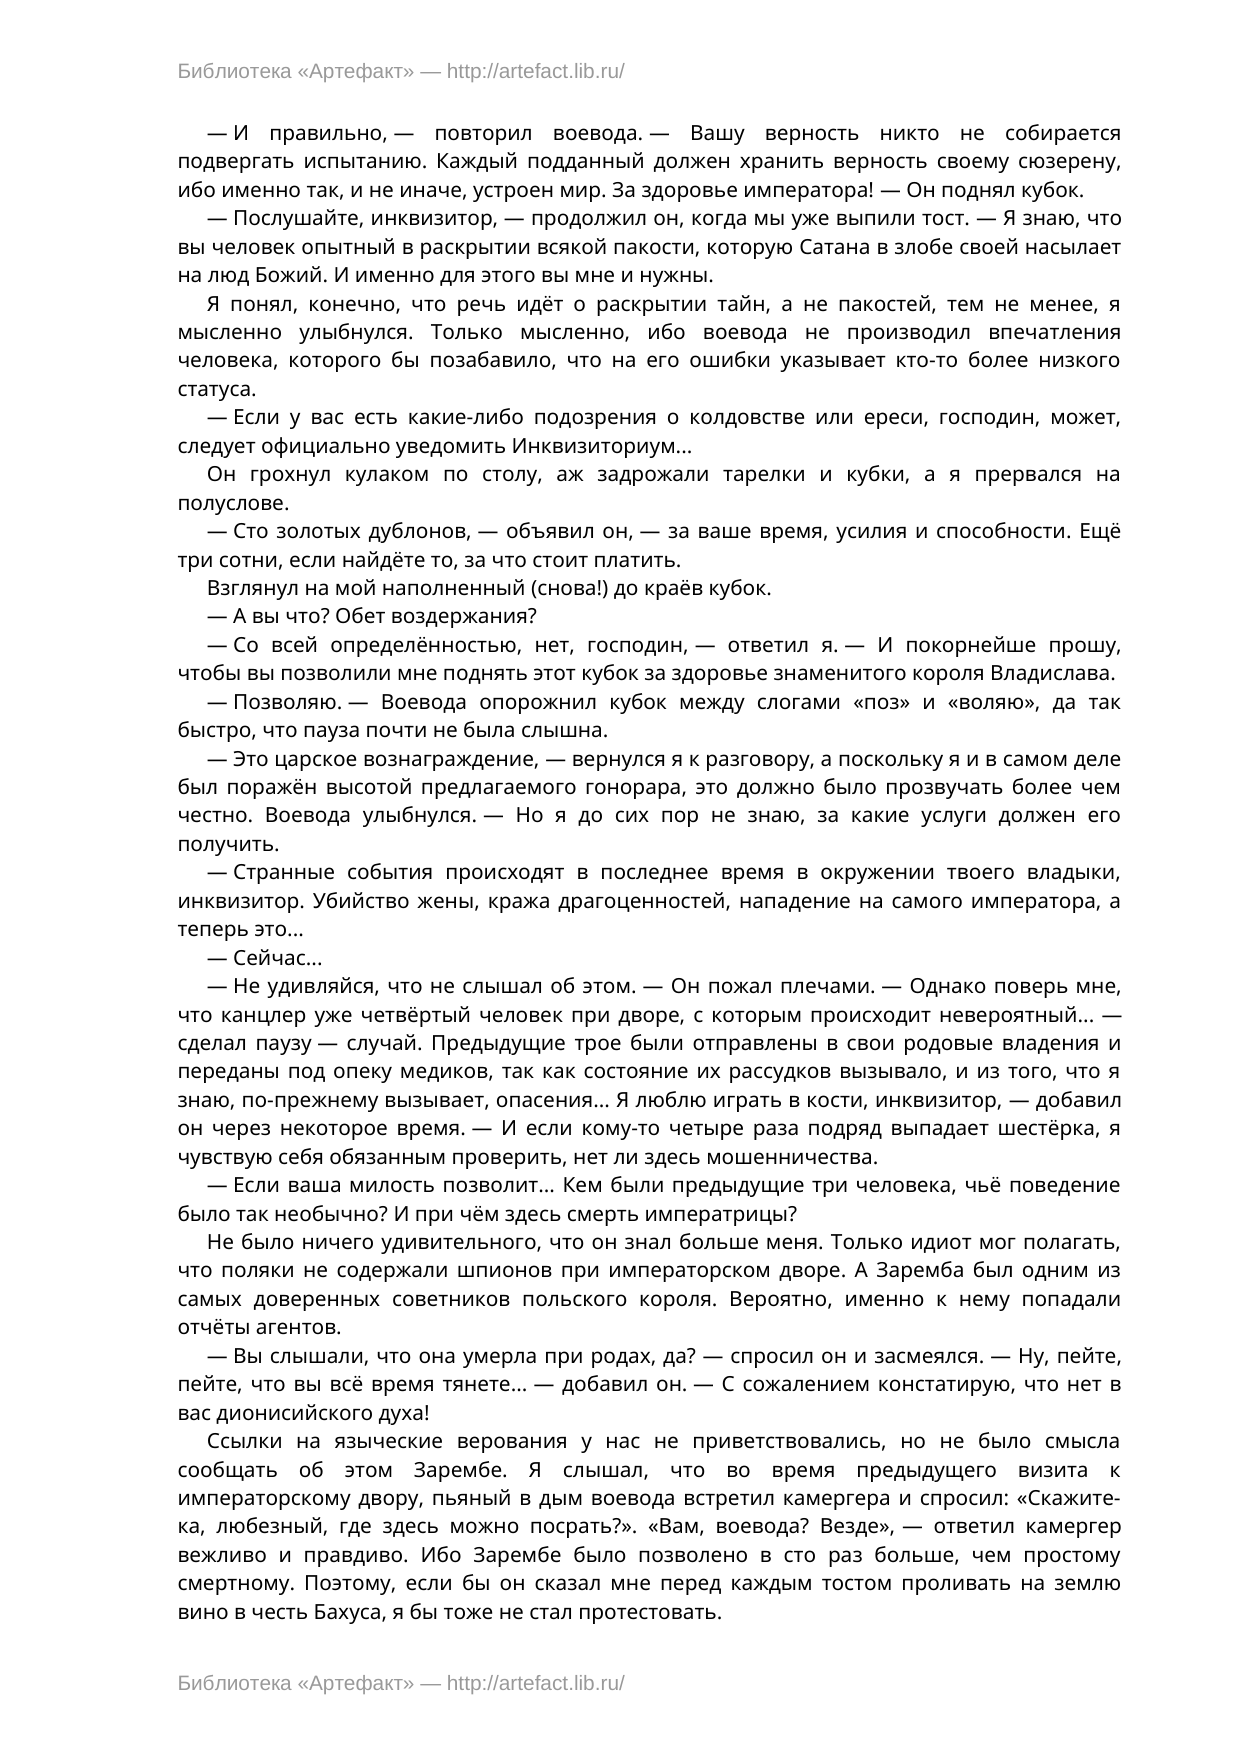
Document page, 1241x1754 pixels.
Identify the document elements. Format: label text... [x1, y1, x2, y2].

text Взглянул на мой наполненный (снова!) до краёв кубок. [177, 573, 1122, 602]
text — А вы что? Обет воздержания? [177, 602, 1122, 630]
text — Сто золотых дублонов, — объявил он, — за ваше время, усилия и способности. Ещё три сотни, если найдёте то, за что стоит платить. [177, 516, 1122, 573]
text — Не удивляйся, что не слышал об этом. — Он пожал плечами. — Однако поверь мне, что канцлер уже четвёртый человек при дворе, с которым происходит невероятный... — сделал паузу — случай. Предыдущие трое были отправлены в свои родовые владения и переданы под опеку медиков, так как состояние их рассудков вызывало, и из того, что я знаю, по-прежнему вызывает, опасения... Я люблю играть в кости, инквизитор, — добавил он через некоторое время. — И если кому-то четыре раза подряд выпадает шестёрка, я чувствую себя обязанным проверить, нет ли здесь мошенничества. [177, 971, 1122, 1170]
text — Вы слышали, что она умерла при родах, да? — спросил он и засмеялся. — Ну, пейте, пейте, что вы всё время тянете... — добавил он. — С сожалением констатирую, что нет в вас дионисийского духа! [177, 1341, 1122, 1426]
text — Послушайте, инквизитор, — продолжил он, когда мы уже выпили тост. — Я знаю, что вы человек опытный в раскрытии всякой пакости, которую Сатана в злобе своей насылает на люд Божий. И именно для этого вы мне и нужны. [177, 203, 1122, 289]
text — Это царское вознаграждение, — вернулся я к разговору, а поскольку я и в самом деле был поражён высотой предлагаемого гонорара, это должно было прозвучать более чем честно. Воевода улыбнулся. — Но я до сих пор не знаю, за какие услуги должен его получить. [177, 744, 1122, 857]
text — И правильно, — повторил воевода. — Вашу верность никто не собирается подвергать испытанию. Каждый подданный должен хранить верность своему сюзерену, ибо именно так, и не иначе, устроен мир. За здоровье императора! — Он поднял кубок. [177, 118, 1122, 203]
text — Если у вас есть какие-либо подозрения о колдовстве или ереси, господин, может, следует официально уведомить Инквизиториум... [177, 402, 1122, 459]
text — Сейчас... [177, 943, 1122, 971]
text — Со всей определённостью, нет, господин, — ответил я. — И покорнейше прошу, чтобы вы позволили мне поднять этот кубок за здоровье знаменитого короля Владислава. [177, 630, 1122, 687]
text — Странные события происходят в последнее время в окружении твоего владыки, инквизитор. Убийство жены, кража драгоценностей, нападение на самого императора, а теперь это... [177, 857, 1122, 943]
text — Если ваша милость позволит... Кем были предыдущие три человека, чьё поведение было так необычно? И при чём здесь смерть императрицы? [177, 1170, 1122, 1227]
text — Позволяю. — Воевода опорожнил кубок между слогами «поз» и «воляю», да так быстро, что пауза почти не была слышна. [177, 687, 1122, 744]
text Не было ничего удивительного, что он знал больше меня. Только идиот мог полагать, что поляки не содержали шпионов при императорском дворе. А Заремба был одним из самых доверенных советников польского короля. Вероятно, именно к нему попадали отчёты агентов. [177, 1227, 1122, 1341]
text Он грохнул кулаком по столу, аж задрожали тарелки и кубки, а я прервался на полуслове. [177, 459, 1122, 516]
text Ссылки на языческие верования у нас не приветствовались, но не было смысла сообщать об этом Зарембе. Я слышал, что во время предыдущего визита к императорскому двору, пьяный в дым воевода встретил камергера и спросил: «Скажите-ка, любезный, где здесь можно посрать?». «Вам, воевода? Везде», — ответил камергер вежливо и правдиво. Ибо Зарембе было позволено в сто раз больше, чем простому смертному. Поэтому, если бы он сказал мне перед каждым тостом проливать на землю вино в честь Бахуса, я бы тоже не стал протестовать. [177, 1426, 1122, 1625]
text Я понял, конечно, что речь идёт о раскрытии тайн, а не пакостей, тем не менее, я мысленно улыбнулся. Только мысленно, ибо воевода не производил впечатления человека, которого бы позабавило, что на его ошибки указывает кто-то более низкого статуса. [177, 289, 1122, 402]
